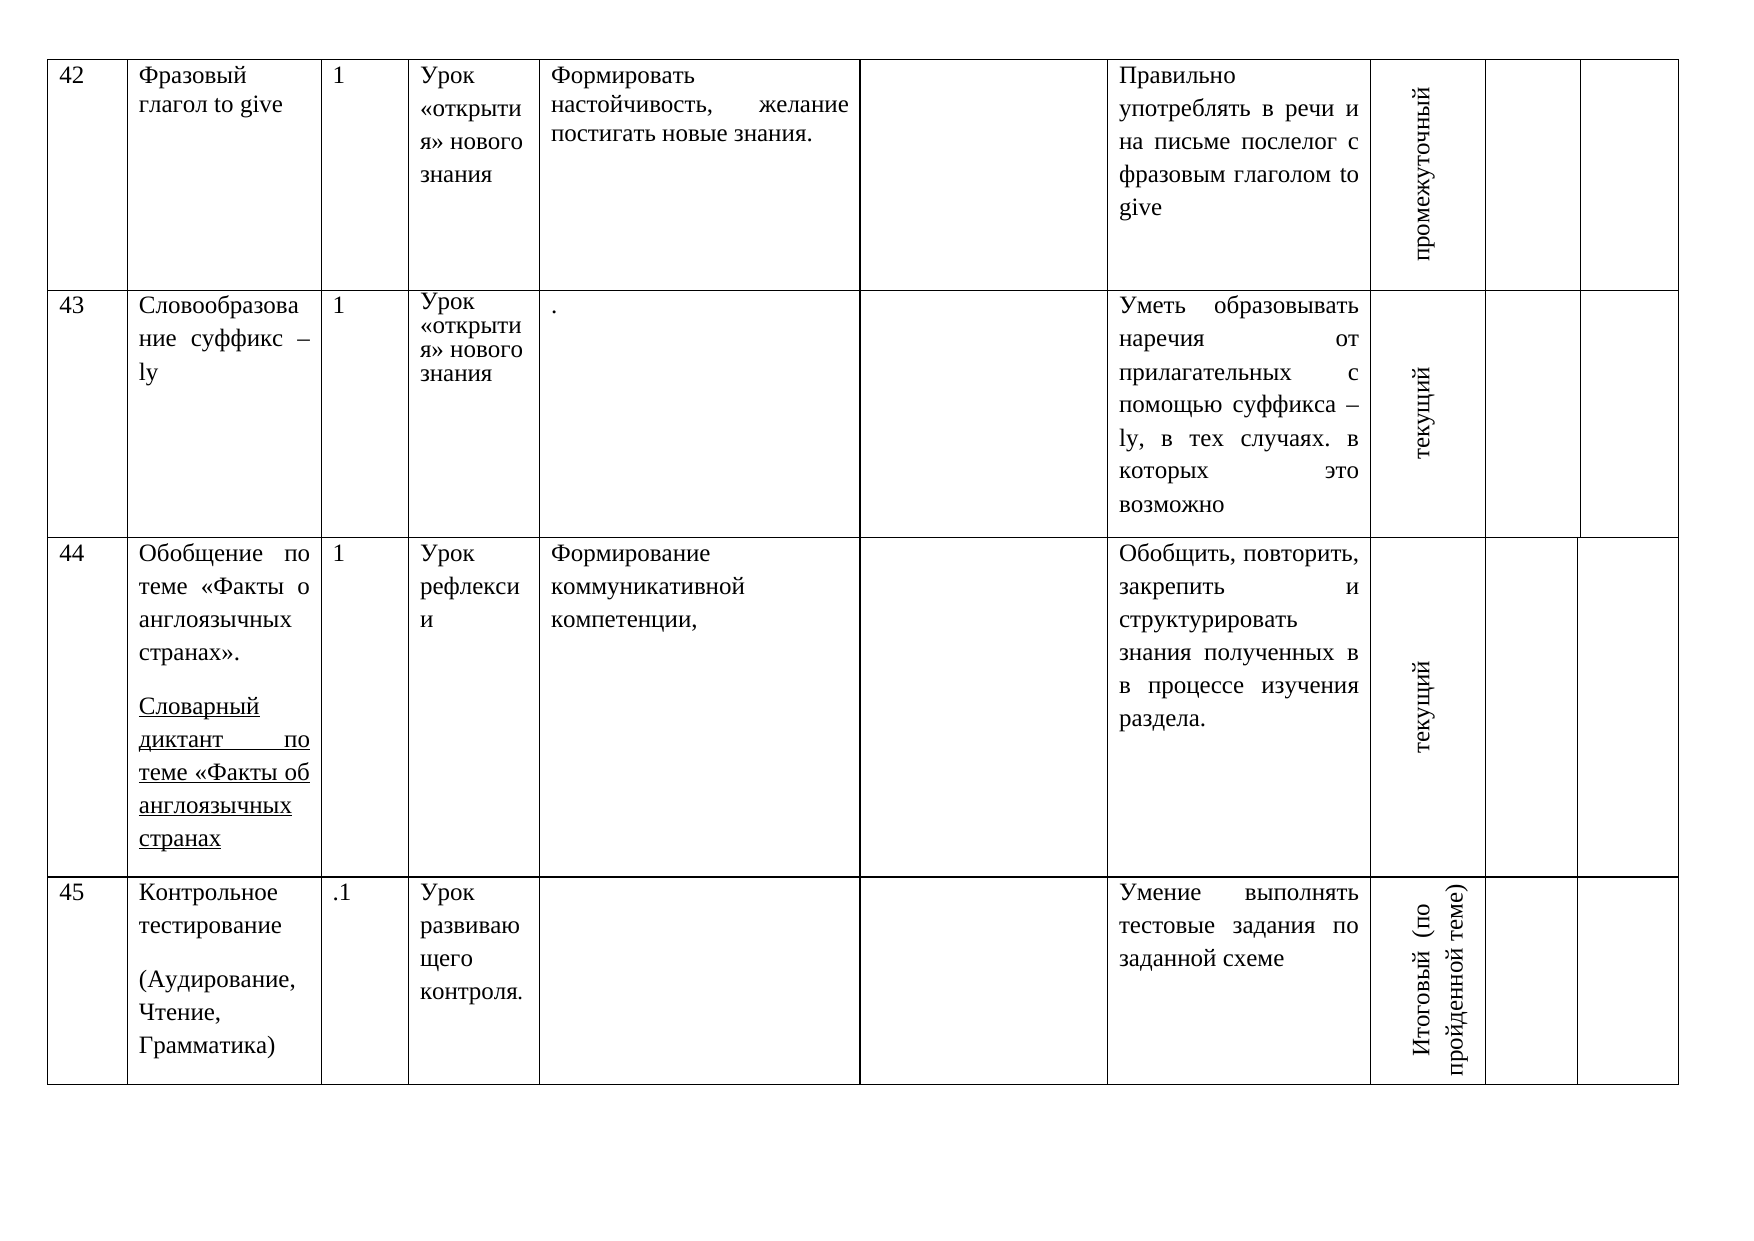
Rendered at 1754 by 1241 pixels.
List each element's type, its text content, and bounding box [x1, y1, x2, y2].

table_cell 1 [322, 538, 408, 876]
table_cell промежуточный [1371, 60, 1485, 289]
table_cell Обобщение по теме «Факты о англоязычных странах». Словарный диктант по теме «Факты об англоязычных странах [128, 538, 321, 876]
table_cell 45 [48, 878, 127, 1084]
table_cell [861, 538, 1107, 876]
table_cell Урок развивающего контроля. [409, 878, 539, 1084]
table_cell [1578, 878, 1678, 1084]
table_cell [1581, 60, 1678, 289]
table_cell текущий [1371, 291, 1485, 537]
table_cell Формирование коммуникативной компетенции, [540, 538, 859, 876]
table_cell Формировать настойчивость, желание постигать новые знания. [540, 60, 859, 289]
table_cell 44 [48, 538, 127, 876]
table_cell .1 [322, 878, 408, 1084]
table_cell Контрольное тестирование (Аудирование, Чтение, Грамматика) [128, 878, 321, 1084]
table_cell Правильно употреблять в речи и на письме послелог с фразовым глаголом to give [1108, 60, 1370, 289]
table_cell Уметь образовывать наречия от прилагательных с помощью суффикса – lу, в тех случаях. в которых это возможно [1108, 291, 1370, 537]
table_cell 43 [48, 291, 127, 537]
table_cell [1486, 538, 1577, 876]
table_cell [861, 291, 1107, 537]
table_cell 42 [48, 60, 127, 289]
table_cell [1581, 291, 1678, 537]
table_cell текущий [1371, 538, 1485, 876]
table_cell [1486, 878, 1577, 1084]
table_cell [540, 878, 859, 1084]
table_cell [1486, 60, 1580, 289]
table_cell [861, 878, 1107, 1084]
table_cell 1 [322, 291, 408, 537]
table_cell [409, 60, 539, 289]
table_cell Обобщить, повторить, закрепить и структурировать знания полученных в в процессе изучения раздела. [1108, 538, 1370, 876]
table_cell Итоговый (по пройденной теме) [1371, 878, 1485, 1084]
table_cell Умение выполнять тестовые задания по заданной схеме [1108, 878, 1370, 1084]
table_cell . [540, 291, 859, 537]
table_cell 1 [322, 60, 408, 289]
table_cell Урок рефлексии [409, 538, 539, 876]
table_cell [861, 60, 1107, 289]
table_cell Урок «открытия» нового знания [409, 291, 539, 537]
table_cell Фразовый глагол to give [128, 60, 321, 289]
table_cell Словообразование суффикс – ly [128, 291, 321, 537]
table_cell [1486, 291, 1580, 537]
table_cell [1578, 538, 1678, 876]
